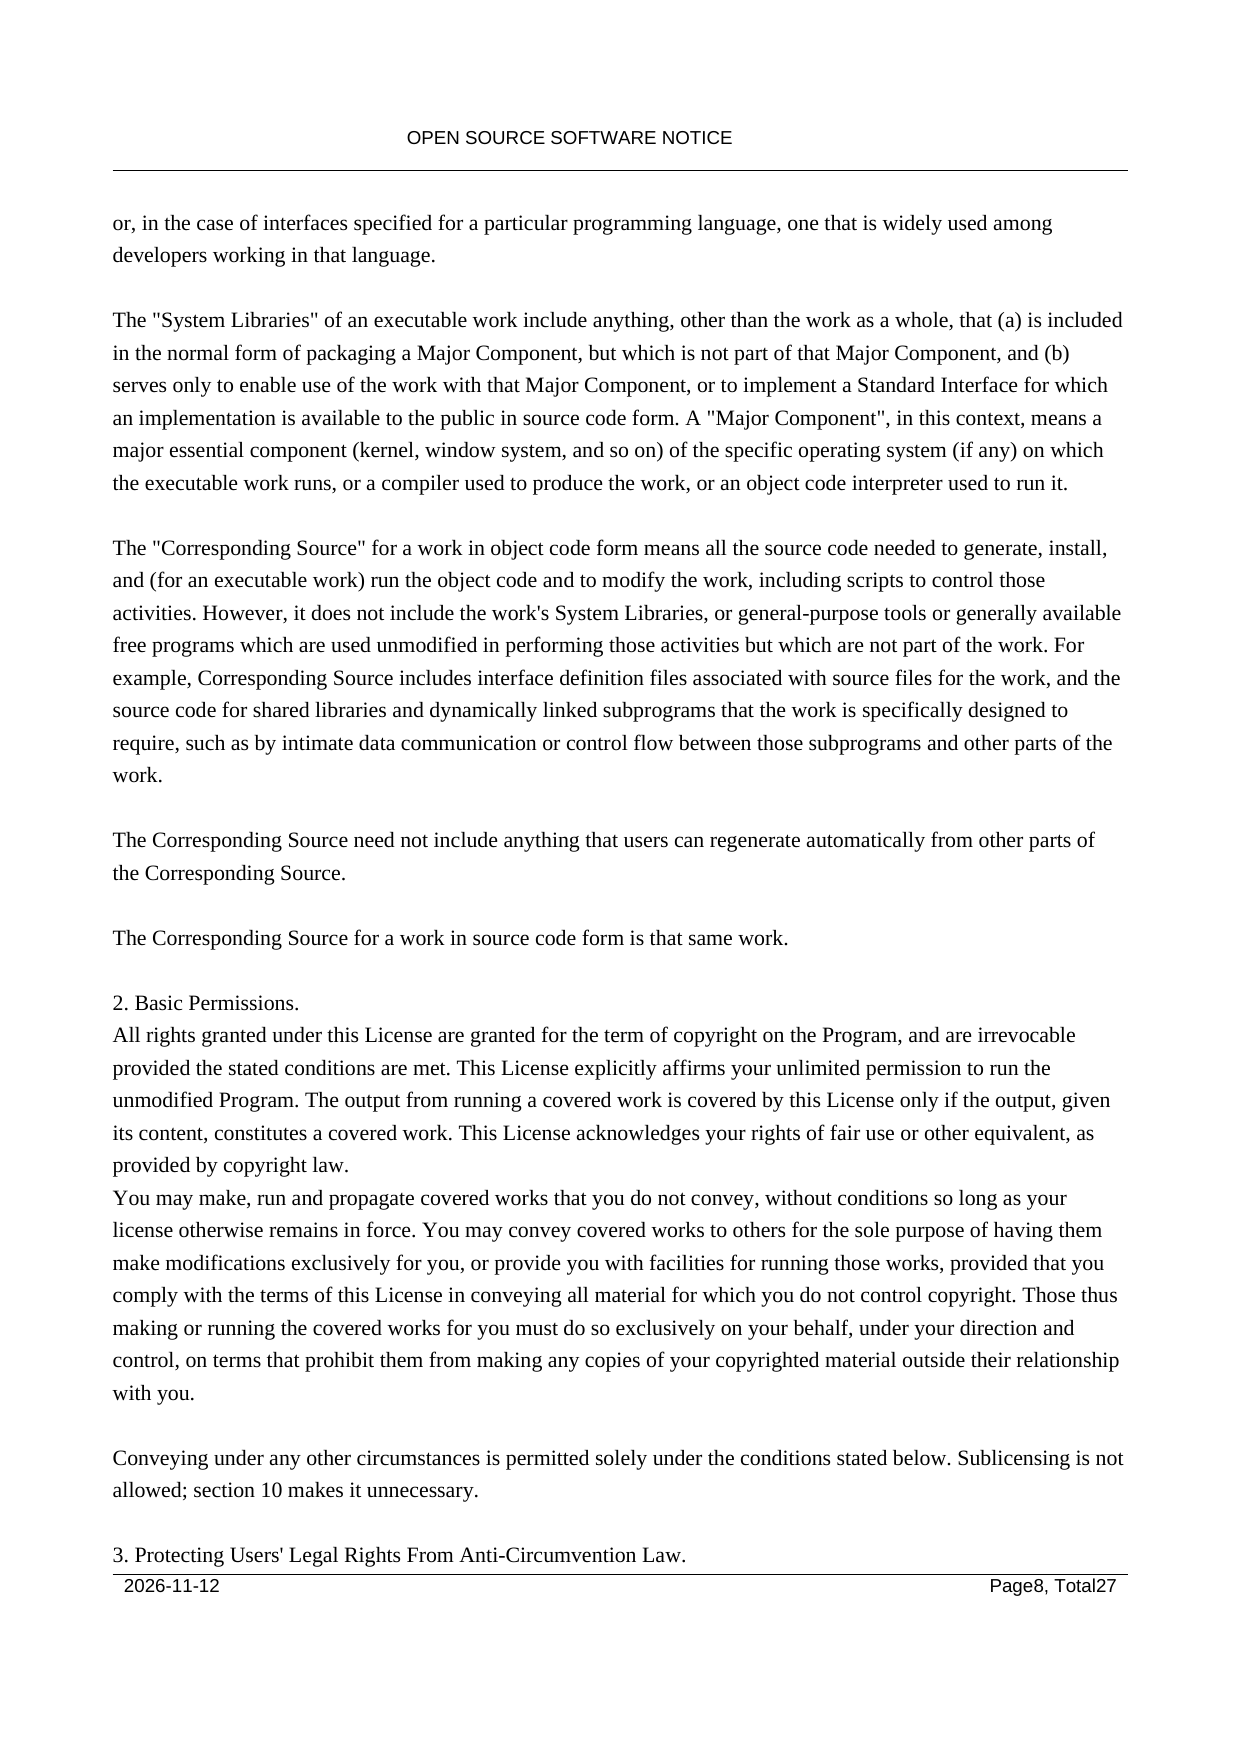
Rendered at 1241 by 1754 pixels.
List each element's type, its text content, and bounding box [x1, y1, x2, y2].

text The "Corresponding Source" for a work in object code form means all the source code needed to generate, install, and (for an executable work) run the object code and to modify the work, including scripts to control those activities. However, it does not include the work's System Libraries, or general-purpose tools or generally available free programs which are used unmodified in performing those activities but which are not part of the work. For example, Corresponding Source includes interface definition files associated with source files for the work, and the source code for shared libraries and dynamically linked subprograms that the work is specifically designed to require, such as by intimate data communication or control flow between those subprograms and other parts of the work. [112, 531, 1128, 791]
text 3. Protecting Users' Legal Rights From Anti-Circumvention Law. [112, 1539, 1128, 1571]
text The Corresponding Source for a work in source code form is that same work. [112, 921, 1128, 954]
text Conveying under any other circumstances is permitted solely under the conditions stated below. Sublicensing is not allowed; section 10 makes it unnecessary. [112, 1441, 1128, 1506]
text You may make, run and propagate covered works that you do not convey, without conditions so long as your license otherwise remains in force. You may convey covered works to others for the sole purpose of having them make modifications exclusively for you, or provide you with facilities for running those works, provided that you comply with the terms of this License in conveying all material for which you do not control copyright. Those thus making or running the covered works for you must do so exclusively on your behalf, under your direction and control, on terms that prohibit them from making any copies of your copyrighted material outside their relationship with you. [112, 1181, 1128, 1409]
text The "System Libraries" of an executable work include anything, other than the work as a whole, that (a) is included in the normal form of packaging a Major Component, but which is not part of that Major Component, and (b) serves only to enable use of the work with that Major Component, or to implement a Standard Interface for which an implementation is available to the public in source code form. A "Major Component", in this context, means a major essential component (kernel, window system, and so on) of the specific operating system (if any) on which the executable work runs, or a compiler used to produce the work, or an object code interpreter used to run it. [112, 304, 1128, 499]
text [112, 206, 1128, 271]
text The Corresponding Source need not include anything that users can regenerate automatically from other parts of the Corresponding Source. [112, 824, 1128, 889]
text 2. Basic Permissions. [112, 986, 1128, 1019]
text All rights granted under this License are granted for the term of copyright on the Program, and are irrevocable provided the stated conditions are met. This License explicitly affirms your unlimited permission to run the unmodified Program. The output from running a covered work is covered by this License only if the output, given its content, constitutes a covered work. This License acknowledges your rights of fair use or other equivalent, as provided by copyright law. [112, 1019, 1128, 1181]
